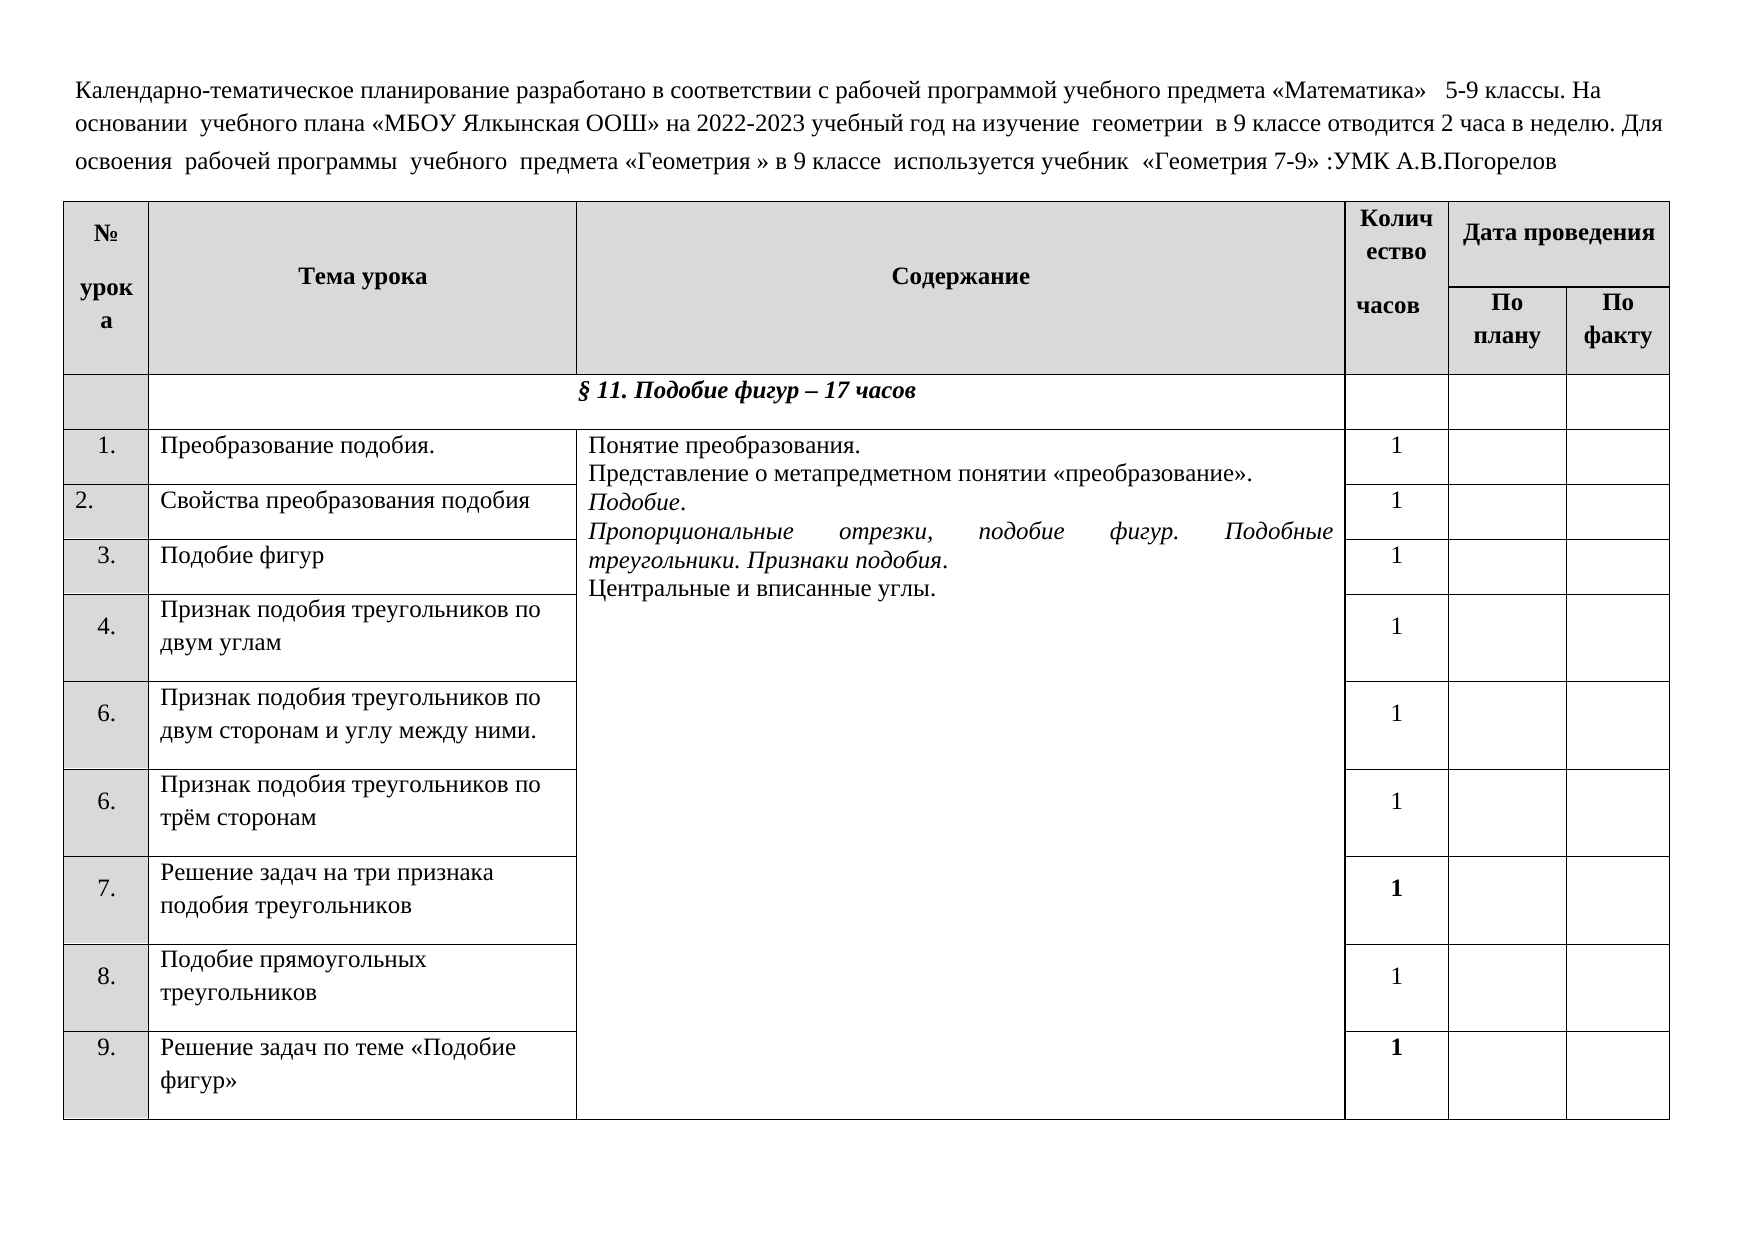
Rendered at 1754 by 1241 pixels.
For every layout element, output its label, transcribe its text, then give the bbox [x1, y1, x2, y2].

table_header Дата проведения [1449, 202, 1669, 286]
table_cell [1567, 945, 1669, 1031]
table_cell [1567, 595, 1669, 681]
table_cell 1 [1346, 945, 1448, 1031]
table_cell [1567, 485, 1669, 538]
table_cell Преобразование подобия. [149, 430, 576, 484]
table_cell Решение задач на три признака подобия треугольников [149, 857, 576, 943]
table_cell Решение задач по теме «Подобие фигур» [149, 1032, 576, 1118]
table_header № урока [64, 202, 148, 374]
table_cell 6. [64, 770, 148, 856]
table_cell 1 [1346, 770, 1448, 856]
table_cell [1567, 682, 1669, 768]
table_cell По факту [1567, 288, 1669, 374]
table_cell Свойства преобразования подобия [149, 485, 576, 538]
table_cell 9. [64, 1032, 148, 1118]
table_cell 7. [64, 857, 148, 943]
table_cell По плану [1449, 288, 1566, 374]
table_cell Подобие прямоугольных треугольников [149, 945, 576, 1031]
table_cell 1. [64, 430, 148, 484]
table_cell Признак подобия треугольников по двум углам [149, 595, 576, 681]
table_cell 1 [1346, 485, 1448, 538]
table_cell [64, 375, 148, 429]
table_cell Признак подобия треугольников по трём сторонам [149, 770, 576, 856]
table_cell [1449, 595, 1566, 681]
table_cell [1567, 430, 1669, 484]
table_cell [1449, 770, 1566, 856]
table_cell 1 [1346, 682, 1448, 768]
table_cell [1449, 375, 1566, 429]
table_cell [1346, 375, 1448, 429]
table_cell 1 [1346, 857, 1448, 943]
text Календарно-тематическое планирование разработано в соответствии с рабочей программой учебного предмета «Математика» 5-9 классы. На основании учебного плана «МБОУ Ялкынская ООШ» на 2022-2023 учебный год на изучение геометрии в 9 классе отводится 2 часа в неделю. Для освоения рабочей программы учебного предмета «Геометрия » в 9 классе используется учебник «Геометрия 7-9» :УМК А.В.Погорелов [75, 75, 1679, 175]
table_cell [1449, 857, 1566, 943]
table_cell [1449, 682, 1566, 768]
table_cell 8. [64, 945, 148, 1031]
table_cell § 11. Подобие фигур – 17 часов [149, 375, 1344, 429]
table_cell 1 [1346, 595, 1448, 681]
table_cell [1567, 375, 1669, 429]
table_cell [1567, 857, 1669, 943]
table_cell [1449, 485, 1566, 538]
table_cell [1567, 770, 1669, 856]
table_cell 1 [1346, 540, 1448, 593]
table_cell 2. [64, 485, 148, 538]
table_cell [1567, 540, 1669, 593]
table_cell [1449, 1032, 1566, 1118]
table_cell [1449, 430, 1566, 484]
table_cell 1 [1346, 1032, 1448, 1118]
table_header Содержание [577, 202, 1344, 374]
table_cell Подобие фигур [149, 540, 576, 593]
table_cell [1567, 1032, 1669, 1118]
table_cell 6. [64, 682, 148, 768]
table_cell 1 [1346, 430, 1448, 484]
table_cell Понятие преобразования. Представление о метапредметном понятии «преобразование». Подобие. Пропорциональные отрезки, подобие фигур. Подобные треугольники. Признаки подобия. Центральные и вписанные углы. [577, 430, 1344, 1118]
table_cell 4. [64, 595, 148, 681]
table_cell [1449, 945, 1566, 1031]
table_header Количество часов [1346, 202, 1448, 374]
table_header Тема урока [149, 202, 576, 374]
table_cell 3. [64, 540, 148, 593]
table_cell [1449, 540, 1566, 593]
table_cell Признак подобия треугольников по двум сторонам и углу между ними. [149, 682, 576, 768]
